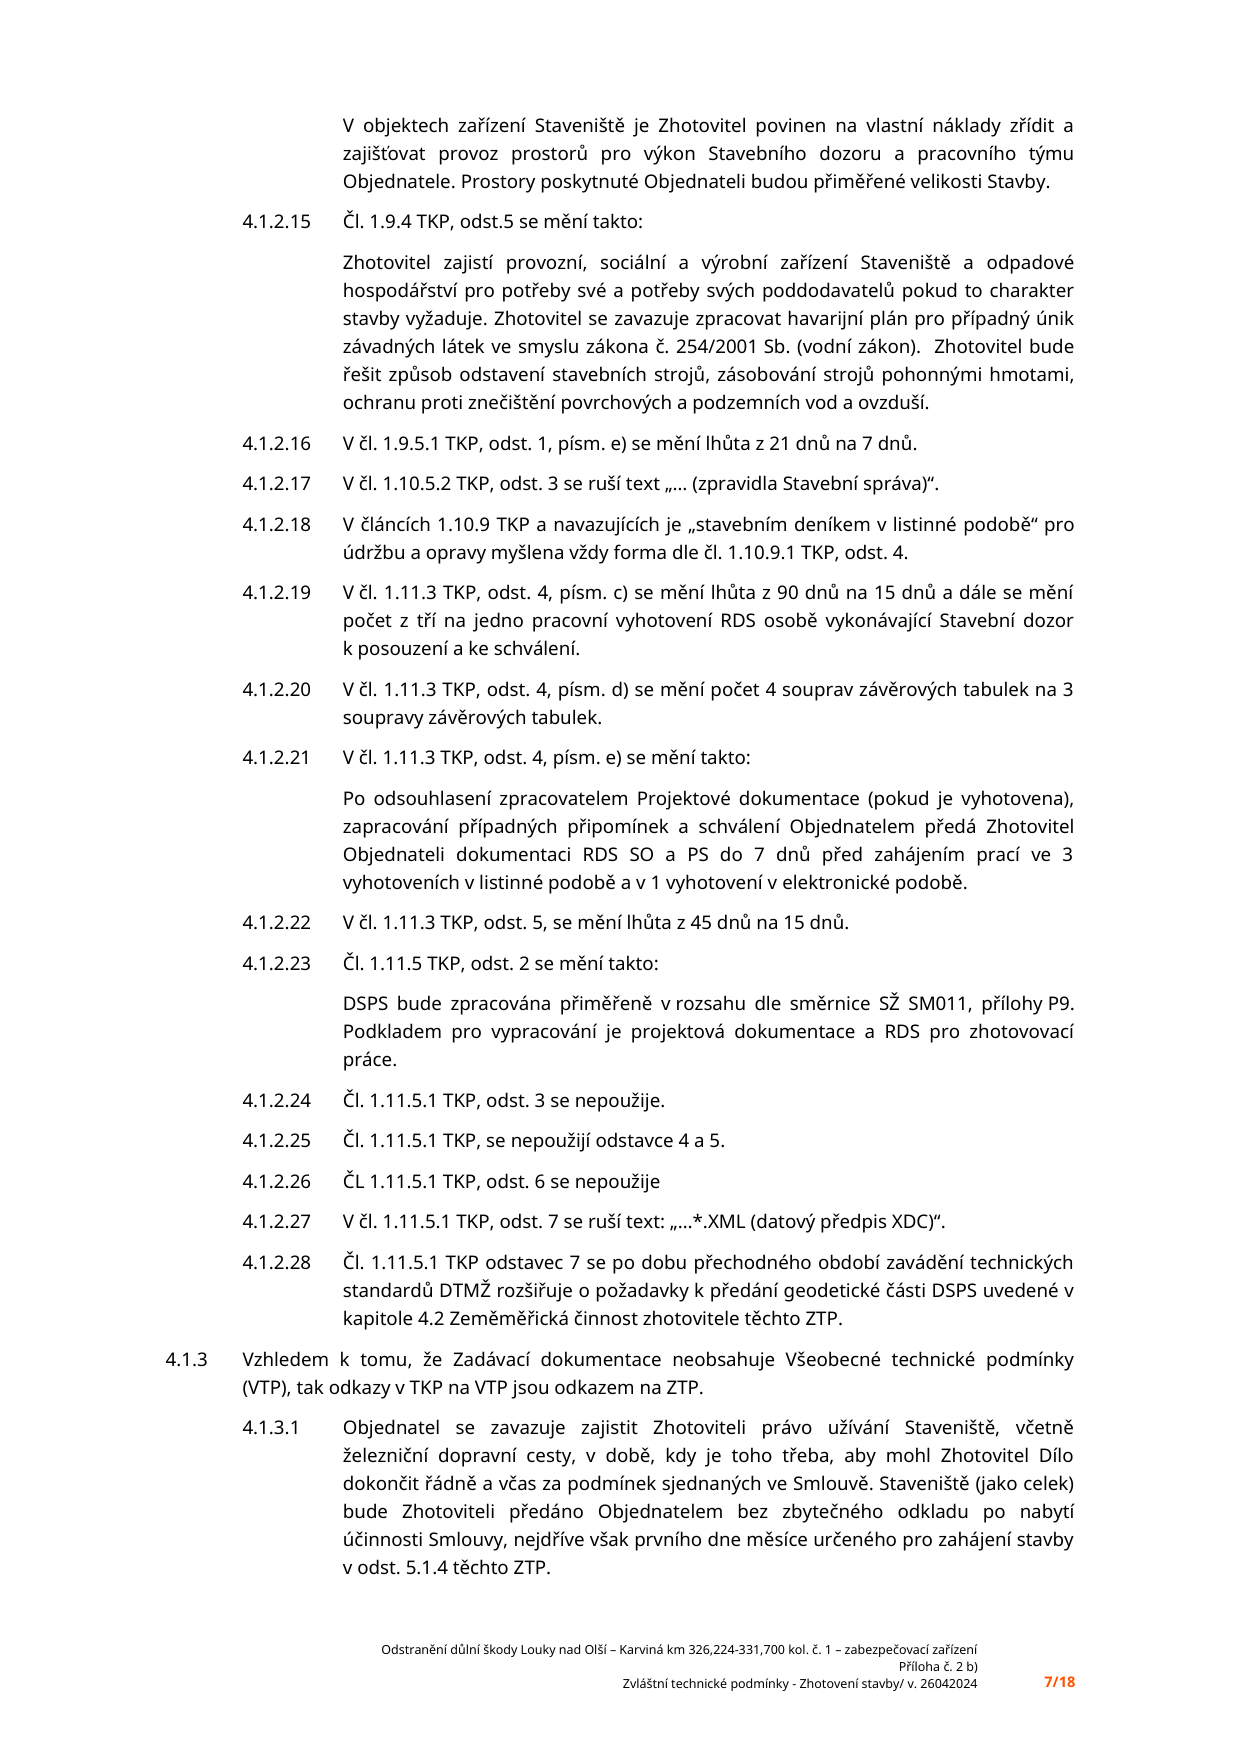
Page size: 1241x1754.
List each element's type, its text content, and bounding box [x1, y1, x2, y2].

list V čl. 1.9.5.1 TKP, odst. 1, písm. e) se mění lhůta z 21 dnů na 7 dnů. [242, 430, 1075, 455]
list V čl. 1.11.3 TKP, odst. 4, písm. c) se mění lhůta z 90 dnů na 15 dnů a dále se mění počet z tří na jedno pracovní vyhotovení RDS osobě vykonávající Stavební dozor k posouzení a ke schválení. [242, 579, 1075, 661]
list V čl. 1.11.3 TKP, odst. 4, písm. d) se mění počet 4 souprav závěrových tabulek na 3 soupravy závěrových tabulek. [242, 676, 1075, 729]
text V čl. 1.11.5.1 TKP, odst. 7 se ruší text: „…*.XML (datový předpis XDC)“. [242, 1209, 1075, 1234]
text Čl. 1.11.5.1 TKP, se nepoužijí odstavce 4 a 5. [242, 1128, 1075, 1153]
list Čl. 1.11.5 TKP, odst. 2 se mění takto: [242, 950, 1075, 976]
text Zhotovitel zajistí provozní, sociální a výrobní zařízení Staveniště a odpadové hospodářství pro potřeby své a potřeby svých poddodavatelů pokud to charakter stavby vyžaduje. Zhotovitel se zavazuje zpracovat havarijní plán pro případný únik závadných látek ve smyslu zákona č. 254/2001 Sb. (vodní zákon). Zhotovitel bude řešit způsob odstavení stavebních strojů, zásobování strojů pohonnými hmotami, ochranu proti znečištění povrchových a podzemních vod a ovzduší. [343, 249, 1075, 415]
list Objednatel se zavazuje zajistit Zhotoviteli právo užívání Staveniště, včetně železniční dopravní cesty, v době, kdy je toho třeba, aby mohl Zhotovitel Dílo dokončit řádně a včas za podmínek sjednaných ve Smlouvě. Staveniště (jako celek) bude Zhotoviteli předáno Objednatelem bez zbytečného odkladu po nabytí účinnosti Smlouvy, nejdříve však prvního dne měsíce určeného pro zahájení stavby v odst. 5.1.4 těchto ZTP. [242, 1414, 1075, 1580]
text V objektech zařízení Staveniště je Zhotovitel povinen na vlastní náklady zřídit a zajišťovat provoz prostorů pro výkon Stavebního dozoru a pracovního týmu Objednatele. Prostory poskytnuté Objednateli budou přiměřené velikosti Stavby. [343, 112, 1075, 194]
list V čl. 1.11.3 TKP, odst. 5, se mění lhůta z 45 dnů na 15 dnů. [242, 910, 1075, 935]
text ČL 1.11.5.1 TKP, odst. 6 se nepoužije [242, 1168, 1075, 1194]
list V čl. 1.10.5.2 TKP, odst. 3 se ruší text „… (zpravidla Stavební správa)“. [242, 470, 1075, 496]
text Čl. 1.11.5.1 TKP, odst. 3 se nepoužije. [242, 1087, 1075, 1113]
list Vzhledem k tomu, že Zadávací dokumentace neobsahuje Všeobecné technické podmínky (VTP), tak odkazy v TKP na VTP jsou odkazem na ZTP. [165, 1346, 1075, 1399]
list V čl. 1.11.3 TKP, odst. 4, písm. e) se mění takto: [242, 744, 1075, 770]
list Čl. 1.9.4 TKP, odst.5 se mění takto: [242, 209, 1075, 234]
list V článcích 1.10.9 TKP a navazujících je „stavebním deníkem v listinné podobě“ pro údržbu a opravy myšlena vždy forma dle čl. 1.10.9.1 TKP, odst. 4. [242, 511, 1075, 564]
text Po odsouhlasení zpracovatelem Projektové dokumentace (pokud je vyhotovena), zapracování případných připomínek a schválení Objednatelem předá Zhotovitel Objednateli dokumentaci RDS SO a PS do 7 dnů před zahájením prací ve 3 vyhotoveních v listinné podobě a v 1 vyhotovení v elektronické podobě. [343, 785, 1075, 895]
text Čl. 1.11.5.1 TKP odstavec 7 se po dobu přechodného období zavádění technických standardů DTMŽ rozšiřuje o požadavky k předání geodetické části DSPS uvedené v kapitole 4.2 Zeměměřická činnost zhotovitele těchto ZTP. [242, 1249, 1075, 1331]
list DSPS bude zpracována přiměřeně v rozsahu dle směrnice SŽ SM011, přílohy P9. Podkladem pro vypracování je projektová dokumentace a RDS pro zhotovovací práce. [343, 991, 1075, 1072]
